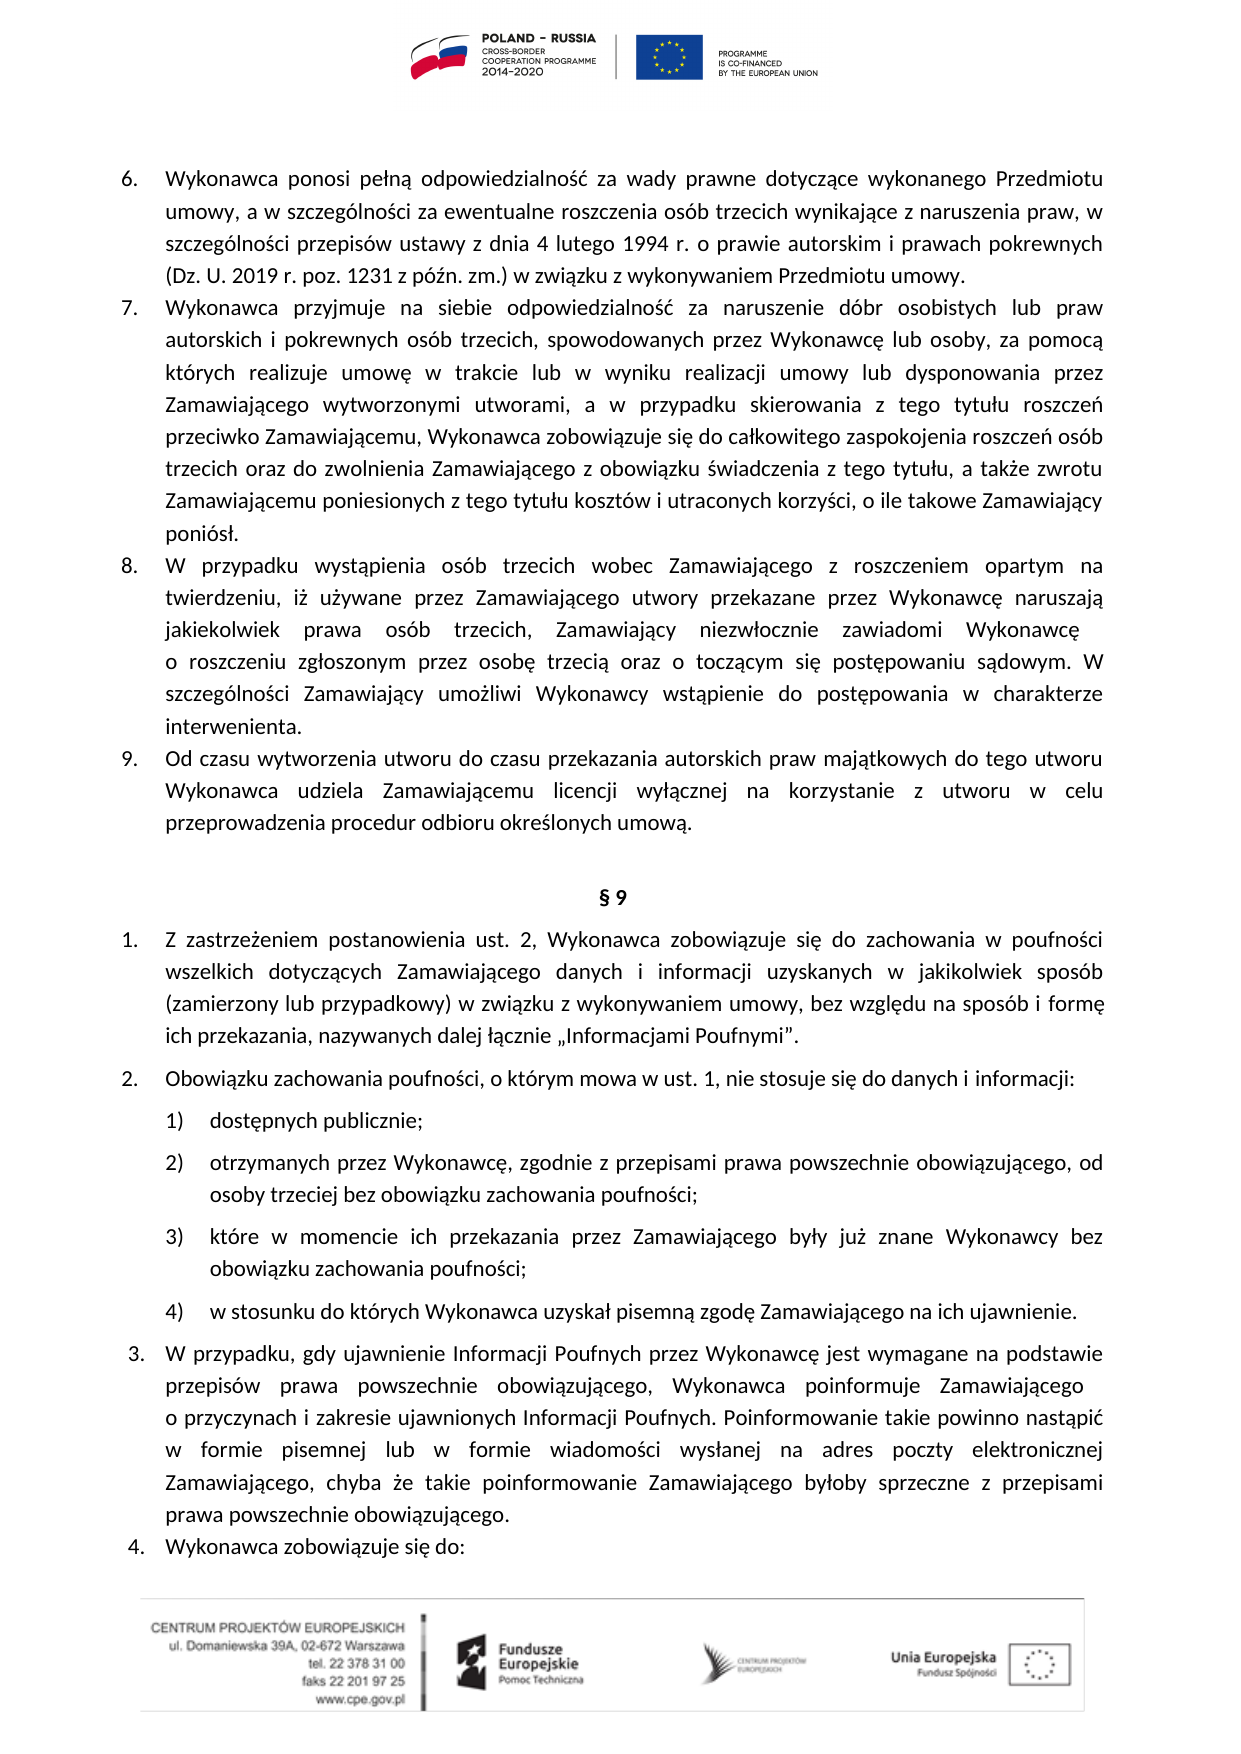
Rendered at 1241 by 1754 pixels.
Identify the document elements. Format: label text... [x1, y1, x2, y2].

list Obowiązku zachowania poufności, o którym mowa w ust. 1, nie stosuje się do danych i informacji: [121, 1064, 1105, 1092]
list Od czasu wytworzenia utworu do czasu przekazania autorskich praw majątkowych do tego utworu Wykonawca udziela Zamawiającemu licencji wyłącznej na korzystanie z utworu w celu przeprowadzenia procedur odbioru określonych umową. [121, 744, 1105, 836]
list Wykonawca ponosi pełną odpowiedzialność za wady prawne dotyczące wykonanego Przedmiotu umowy, a w szczególności za ewentualne roszczenia osób trzecich wynikające z naruszenia praw, w szczególności przepisów ustawy z dnia 4 lutego 1994 r. o prawie autorskim i prawach pokrewnych (Dz. U. 2019 r. poz. 1231 z późn. zm.) w związku z wykonywaniem Przedmiotu umowy. [121, 164, 1105, 289]
picture [140, 1598, 1086, 1713]
list które w momencie ich przekazania przez Zamawiającego były już znane Wykonawcy bez obowiązku zachowania poufności; [165, 1222, 1105, 1283]
list otrzymanych przez Wykonawcę, zgodnie z przepisami prawa powszechnie obowiązującego, od osoby trzeciej bez obowiązku zachowania poufności; [165, 1148, 1105, 1208]
list Z zastrzeżeniem postanowienia ust. 2, Wykonawca zobowiązuje się do zachowania w poufności wszelkich dotyczących Zamawiającego danych i informacji uzyskanych w jakikolwiek sposób (zamierzony lub przypadkowy) w związku z wykonywaniem umowy, bez względu na sposób i formę ich przekazania, nazywanych dalej łącznie „Informacjami Poufnymi”. [121, 925, 1105, 1049]
picture [392, 0, 834, 111]
list Wykonawca przyjmuje na siebie odpowiedzialność za naruszenie dóbr osobistych lub praw autorskich i pokrewnych osób trzecich, spowodowanych przez Wykonawcę lub osoby, za pomocą których realizuje umowę w trakcie lub w wyniku realizacji umowy lub dysponowania przez Zamawiającego wytworzonymi utworami, a w przypadku skierowania z tego tytułu roszczeń przeciwko Zamawiającemu, Wykonawca zobowiązuje się do całkowitego zaspokojenia roszczeń osób trzecich oraz do zwolnienia Zamawiającego z obowiązku świadczenia z tego tytułu, a także zwrotu Zamawiającemu poniesionych z tego tytułu kosztów i utraconych korzyści, o ile takowe Zamawiający poniósł. [121, 293, 1105, 547]
text § 9 [121, 883, 1105, 911]
list W przypadku, gdy ujawnienie Informacji Poufnych przez Wykonawcę jest wymagane na podstawie przepisów prawa powszechnie obowiązującego, Wykonawca poinformuje Zamawiającego o przyczynach i zakresie ujawnionych Informacji Poufnych. Poinformowanie takie powinno nastąpić w formie pisemnej lub w formie wiadomości wysłanej na adres poczty elektronicznej Zamawiającego, chyba że takie poinformowanie Zamawiającego byłoby sprzeczne z przepisami prawa powszechnie obowiązującego. [128, 1339, 1105, 1528]
list dostępnych publicznie; [165, 1106, 1105, 1134]
list w stosunku do których Wykonawca uzyskał pisemną zgodę Zamawiającego na ich ujawnienie. [165, 1297, 1105, 1325]
list W przypadku wystąpienia osób trzecich wobec Zamawiającego z roszczeniem opartym na twierdzeniu, iż używane przez Zamawiającego utwory przekazane przez Wykonawcę naruszają jakiekolwiek prawa osób trzecich, Zamawiający niezwłocznie zawiadomi Wykonawcę o roszczeniu zgłoszonym przez osobę trzecią oraz o toczącym się postępowaniu sądowym. W szczególności Zamawiający umożliwi Wykonawcy wstąpienie do postępowania w charakterze interwenienta. [121, 551, 1105, 740]
list Wykonawca zobowiązuje się do: [128, 1532, 1105, 1560]
